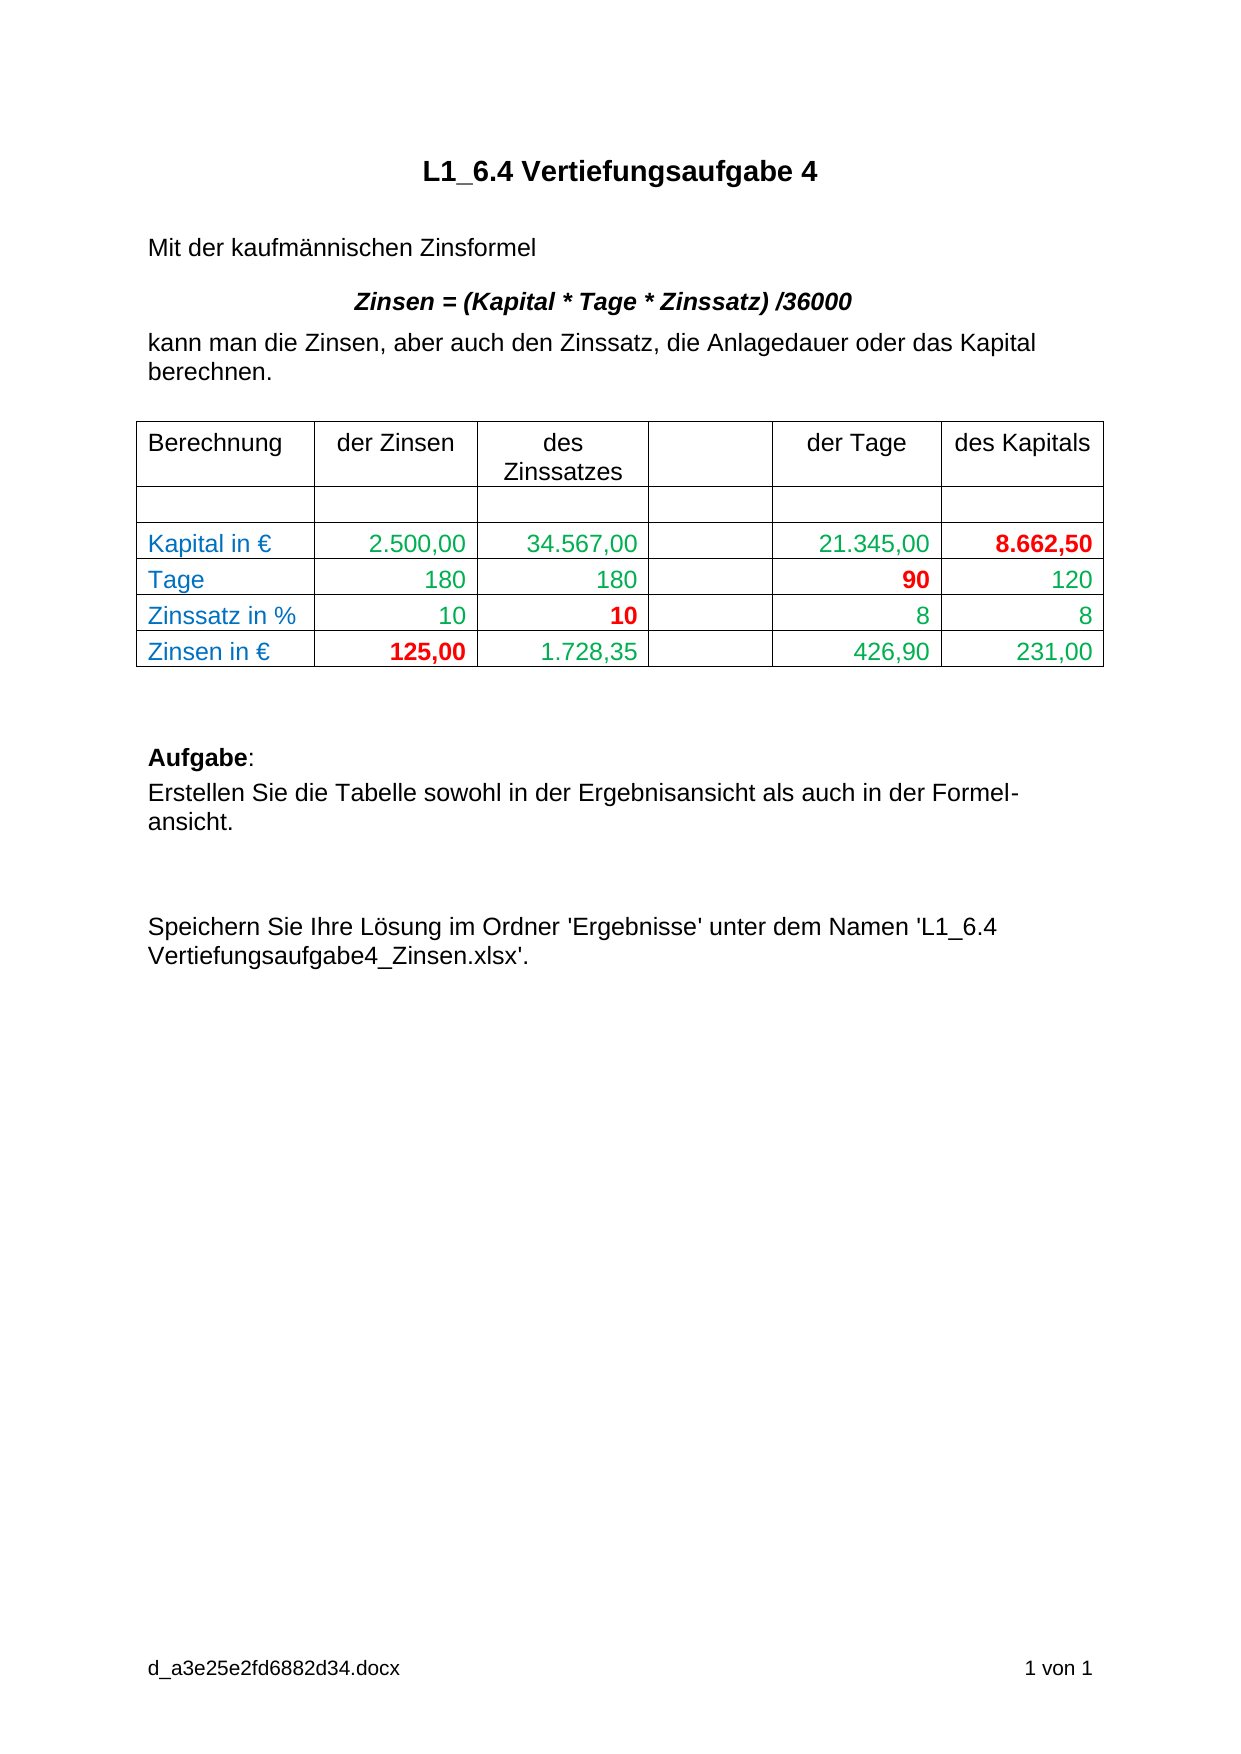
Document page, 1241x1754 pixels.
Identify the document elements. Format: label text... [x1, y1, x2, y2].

table_cell 231,00 [942, 631, 1103, 666]
text L1_6.4 Vertiefungsaufgabe 4 [148, 154, 1093, 187]
table_cell 426,90 [773, 631, 941, 666]
table_cell [773, 487, 941, 522]
text Erstellen Sie die Tabelle sowohl in der Ergebnisansicht als auch in der Formelansicht. [148, 778, 1093, 836]
table_cell [649, 595, 772, 630]
table_cell Tage [137, 559, 314, 594]
text kann man die Zinsen, aber auch den Zinssatz, die Anlagedauer oder das Kapital berechnen. [148, 328, 1093, 386]
table_cell 1.728,35 [478, 631, 648, 666]
table_cell 90 [773, 559, 941, 594]
table_cell Kapital in € [137, 523, 314, 558]
table_header Berechnung [137, 422, 314, 486]
table_cell 10 [478, 595, 648, 630]
table_cell 2.500,00 [315, 523, 477, 558]
table_header des Zinssatzes [478, 422, 648, 486]
table_cell 180 [478, 559, 648, 594]
table_cell [942, 487, 1103, 522]
table_cell 180 [315, 559, 477, 594]
table_cell 125,00 [315, 631, 477, 666]
table_cell 8 [773, 595, 941, 630]
text Speichern Sie Ihre Lösung im Ordner 'Ergebnisse' unter dem Namen 'L1_6.4 Vertiefungsaufgabe4_Zinsen.xlsx'. [148, 912, 1093, 969]
table_cell [649, 523, 772, 558]
text Aufgabe: [148, 743, 1093, 772]
table_cell Zinsen in € [137, 631, 314, 666]
table_cell 120 [942, 559, 1103, 594]
table_cell 10 [315, 595, 477, 630]
table_header der Zinsen [315, 422, 477, 486]
text Mit der kaufmännischen Zinsformel [148, 233, 1093, 262]
table_cell [649, 487, 772, 522]
table_cell 8 [942, 595, 1103, 630]
table_cell [315, 487, 477, 522]
table_header [649, 422, 772, 486]
table_cell [649, 631, 772, 666]
table_cell [137, 487, 314, 522]
table_cell 21.345,00 [773, 523, 941, 558]
table_cell Zinssatz in % [137, 595, 314, 630]
text Zinsen = (Kapital * Tage * Zinssatz) /36000 [148, 287, 1093, 316]
table_cell [649, 559, 772, 594]
table_cell [478, 487, 648, 522]
table_cell 34.567,00 [478, 523, 648, 558]
table_header des Kapitals [942, 422, 1103, 486]
table_header der Tage [773, 422, 941, 486]
table_cell 8.662,50 [942, 523, 1103, 558]
